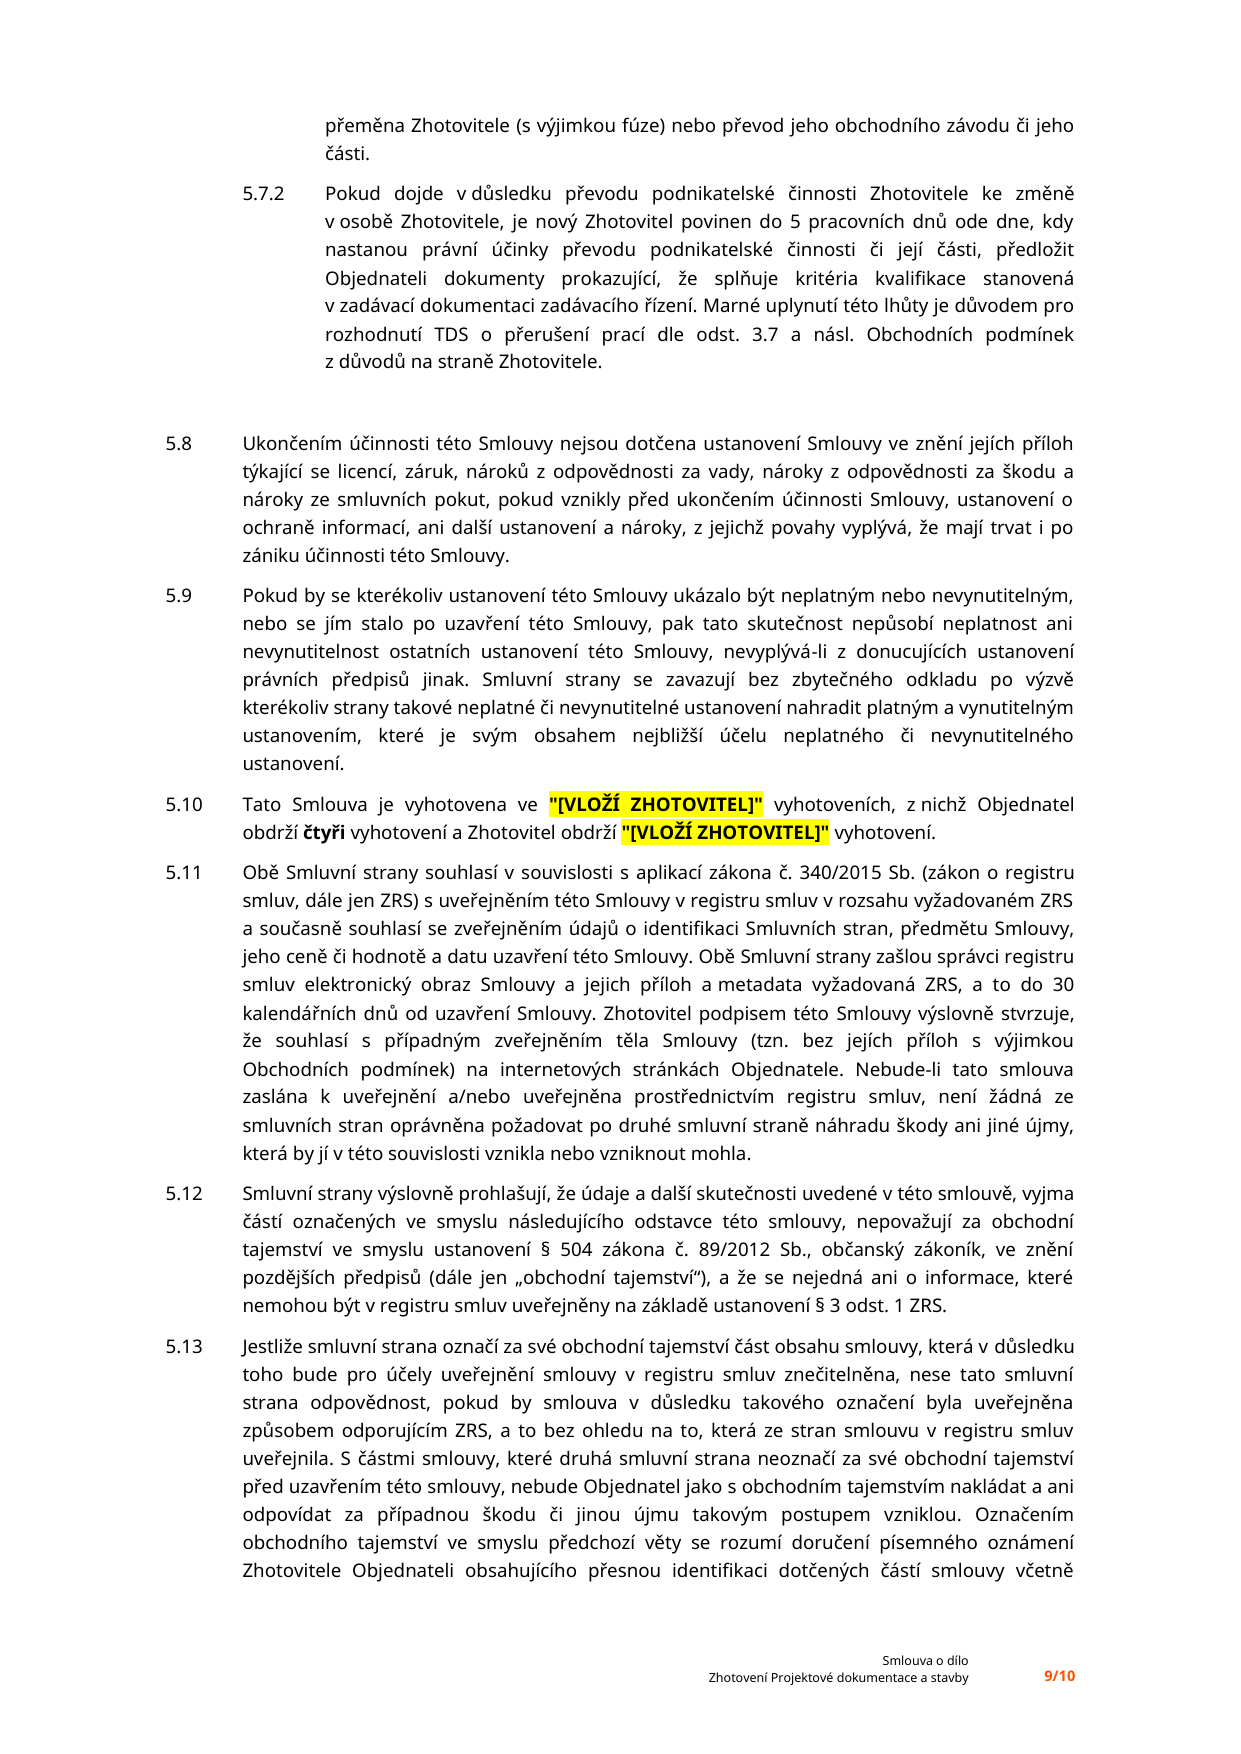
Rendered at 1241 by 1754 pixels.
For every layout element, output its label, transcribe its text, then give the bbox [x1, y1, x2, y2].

list Pokud dojde v důsledku převodu podnikatelské činnosti Zhotovitele ke změně v osobě Zhotovitele, je nový Zhotovitel povinen do 5 pracovních dnů ode dne, kdy nastanou právní účinky převodu podnikatelské činnosti či její části, předložit Objednateli dokumenty prokazující, že splňuje kritéria kvalifikace stanovená v zadávací dokumentaci zadávacího řízení. Marné uplynutí této lhůty je důvodem pro rozhodnutí TDS o přerušení prací dle odst. 3.7 a násl. Obchodních podmínek z důvodů na straně Zhotovitele. [242, 181, 1075, 374]
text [165, 1333, 1075, 1583]
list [242, 112, 1075, 166]
text Smluvní strany výslovně prohlašují, že údaje a další skutečnosti uvedené v této smlouvě, vyjma částí označených ve smyslu následujícího odstavce této smlouvy, nepovažují za obchodní tajemství ve smyslu ustanovení § 504 zákona č. 89/2012 Sb., občanský zákoník, ve znění pozdějších předpisů (dále jen „obchodní tajemství“), a že se nejedná ani o informace, které nemohou být v registru smluv uveřejněny na základě ustanovení § 3 odst. 1 ZRS. [165, 1180, 1075, 1318]
text Pokud by se kterékoliv ustanovení této Smlouvy ukázalo být neplatným nebo nevynutitelným, nebo se jím stalo po uzavření této Smlouvy, pak tato skutečnost nepůsobí neplatnost ani nevynutitelnost ostatních ustanovení této Smlouvy, nevyplývá-li z donucujících ustanovení právních předpisů jinak. Smluvní strany se zavazují bez zbytečného odkladu po výzvě kterékoliv strany takové neplatné či nevynutitelné ustanovení nahradit platným a vynutitelným ustanovením, které je svým obsahem nejbližší účelu neplatného či nevynutitelného ustanovení. [165, 582, 1075, 776]
text Ukončením účinnosti této Smlouvy nejsou dotčena ustanovení Smlouvy ve znění jejích příloh týkající se licencí, záruk, nároků z odpovědnosti za vady, nároky z odpovědnosti za škodu a nároky ze smluvních pokut, pokud vznikly před ukončením účinnosti Smlouvy, ustanovení o ochraně informací, ani další ustanovení a nároky, z jejichž povahy vyplývá, že mají trvat i po zániku účinnosti této Smlouvy. [165, 430, 1075, 567]
text Obě Smluvní strany souhlasí v souvislosti s aplikací zákona č. 340/2015 Sb. (zákon o registru smluv, dále jen ZRS) s uveřejněním této Smlouvy v registru smluv v rozsahu vyžadovaném ZRS a současně souhlasí se zveřejněním údajů o identifikaci Smluvních stran, předmětu Smlouvy, jeho ceně či hodnotě a datu uzavření této Smlouvy. Obě Smluvní strany zašlou správci registru smluv elektronický obraz Smlouvy a jejich příloh a metadata vyžadovaná ZRS, a to do 30 kalendářních dnů od uzavření Smlouvy. Zhotovitel podpisem této Smlouvy výslovně stvrzuje, že souhlasí s případným zveřejněním těla Smlouvy (tzn. bez jejích příloh s výjimkou Obchodních podmínek) na internetových stránkách Objednatele. Nebude-li tato smlouva zaslána k uveřejnění a/nebo uveřejněna prostřednictvím registru smluv, není žádná ze smluvních stran oprávněna požadovat po druhé smluvní straně náhradu škody ani jiné újmy, která by jí v této souvislosti vznikla nebo vzniknout mohla. [165, 860, 1075, 1165]
text Tato Smlouva je vyhotovena ve "[VLOŽÍ ZHOTOVITEL]" vyhotoveních, z nichž Objednatel obdrží čtyři vyhotovení a Zhotovitel obdrží "[VLOŽÍ ZHOTOVITEL]" vyhotovení. [165, 791, 1075, 845]
